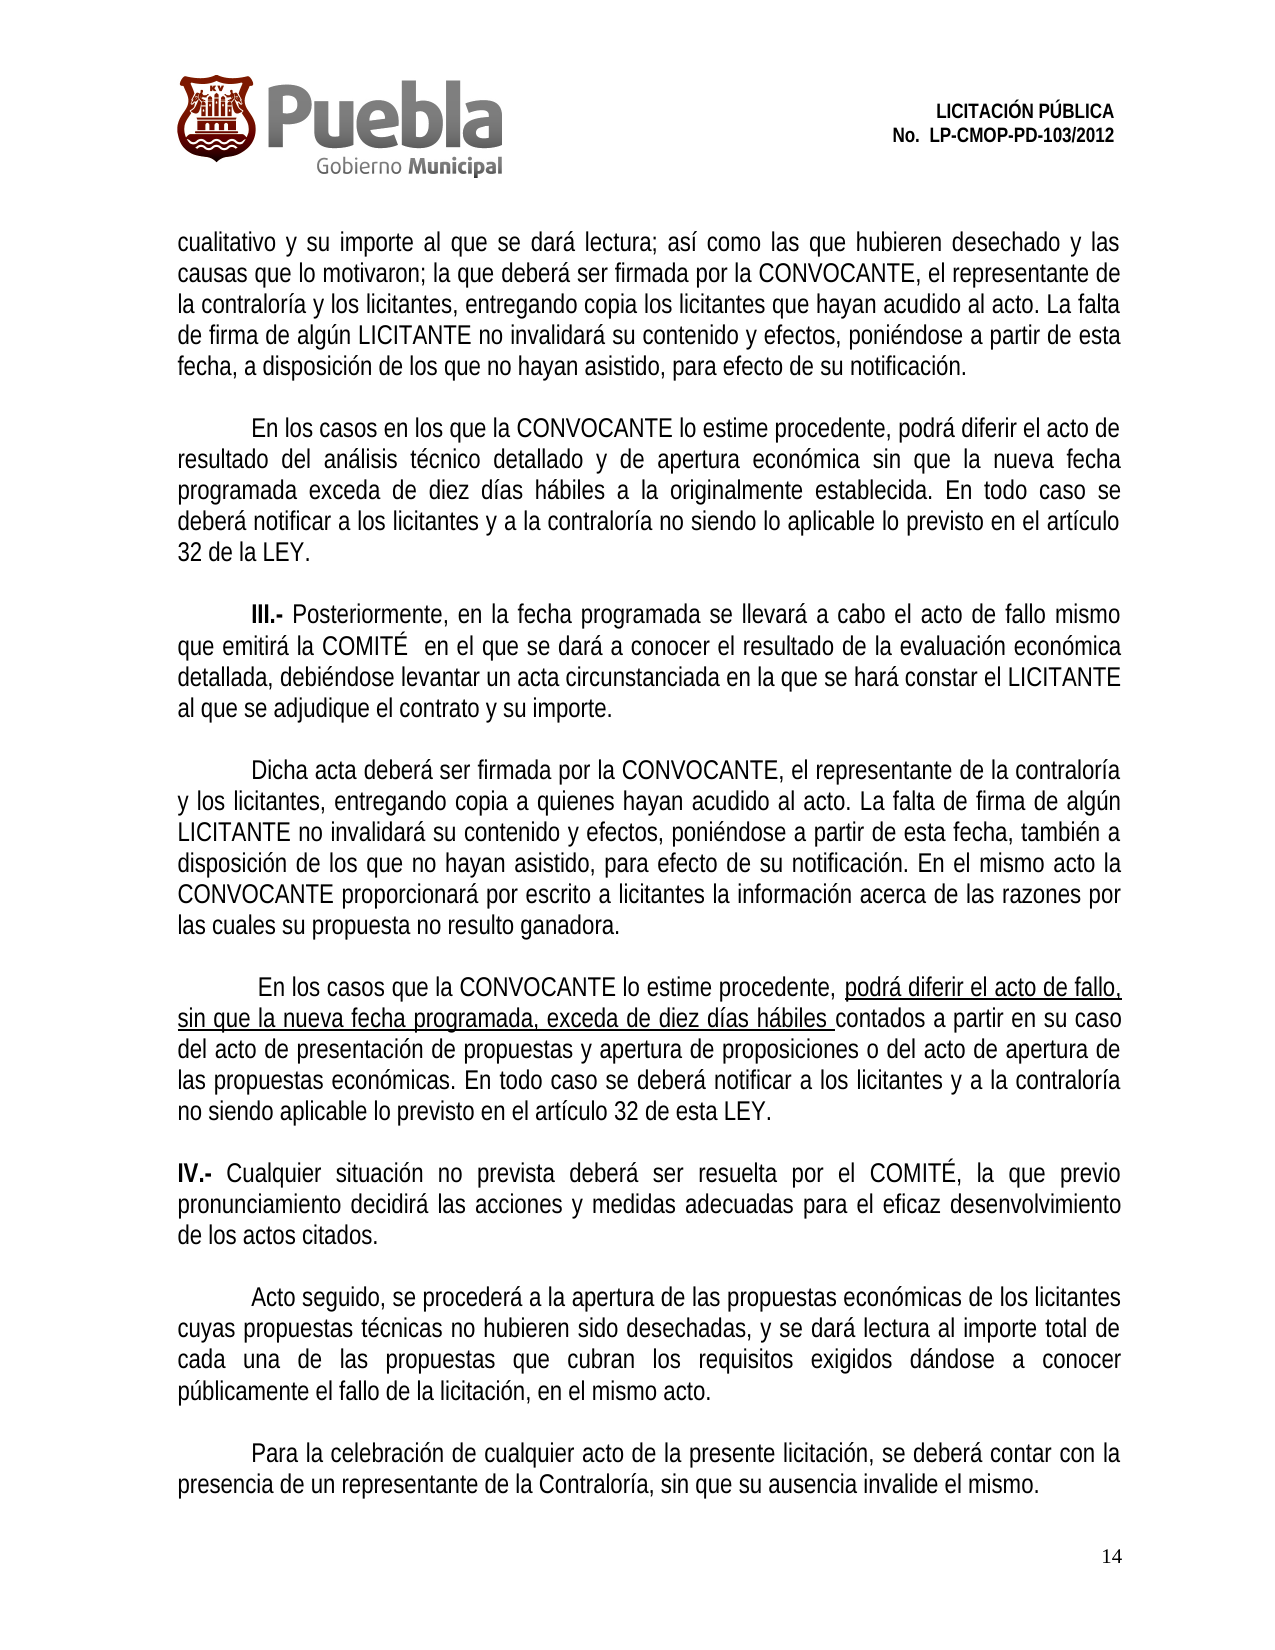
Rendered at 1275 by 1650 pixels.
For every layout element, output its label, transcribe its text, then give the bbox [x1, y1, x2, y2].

text III.- Posteriormente, en la fecha programada se llevará a cabo el acto de fallo mismo que emitirá la COMITÉ en el que se dará a conocer el resultado de la evaluación económica detallada, debiéndose levantar un acta circunstanciada en la que se hará constar el LICITANTE al que se adjudique el contrato y su importe. [177, 599, 1122, 723]
text Dicha acta deberá ser firmada por la CONVOCANTE, el representante de la contraloría y los licitantes, entregando copia a quienes hayan acudido al acto. La falta de firma de algún LICITANTE no invalidará su contenido y efectos, poniéndose a partir de esta fecha, también a disposición de los que no hayan asistido, para efecto de su notificación. En el mismo acto la CONVOCANTE proporcionará por escrito a licitantes la información acerca de las razones por las cuales su propuesta no resulto ganadora. [177, 754, 1122, 940]
text Acto seguido, se procederá a la apertura de las propuestas económicas de los licitantes cuyas propuestas técnicas no hubieren sido desechadas, y se dará lectura al importe total de cada una de las propuestas que cubran los requisitos exigidos dándose a conocer públicamente el fallo de la licitación, en el mismo acto. [177, 1282, 1122, 1406]
text IV.- Cualquier situación no prevista deberá ser resuelta por el COMITÉ, la que previo pronunciamiento decidirá las acciones y medidas adecuadas para el eficaz desenvolvimiento de los actos citados. [177, 1157, 1122, 1251]
picture [177, 75, 502, 178]
text En los casos en los que la CONVOCANTE lo estime procedente, podrá diferir el acto de resultado del análisis técnico detallado y de apertura económica sin que la nueva fecha programada exceda de diez días hábiles a la originalmente establecida. En todo caso se deberá notificar a los licitantes y a la contraloría no siendo lo aplicable lo previsto en el artículo 32 de la LEY. [177, 412, 1122, 568]
text En los casos que la CONVOCANTE lo estime procedente, podrá diferir el acto de fallo, sin que la nueva fecha programada, exceda de diez días hábiles contados a partir en su caso del acto de presentación de propuestas y apertura de proposiciones o del acto de apertura de las propuestas económicas. En todo caso se deberá notificar a los licitantes y a la contraloría no siendo aplicable lo previsto en el artículo 32 de esta LEY. [177, 971, 1122, 1126]
text Para la celebración de cualquier acto de la presente licitación, se deberá contar con la presencia de un representante de la Contraloría, sin que su ausencia invalide el mismo. [177, 1437, 1122, 1499]
